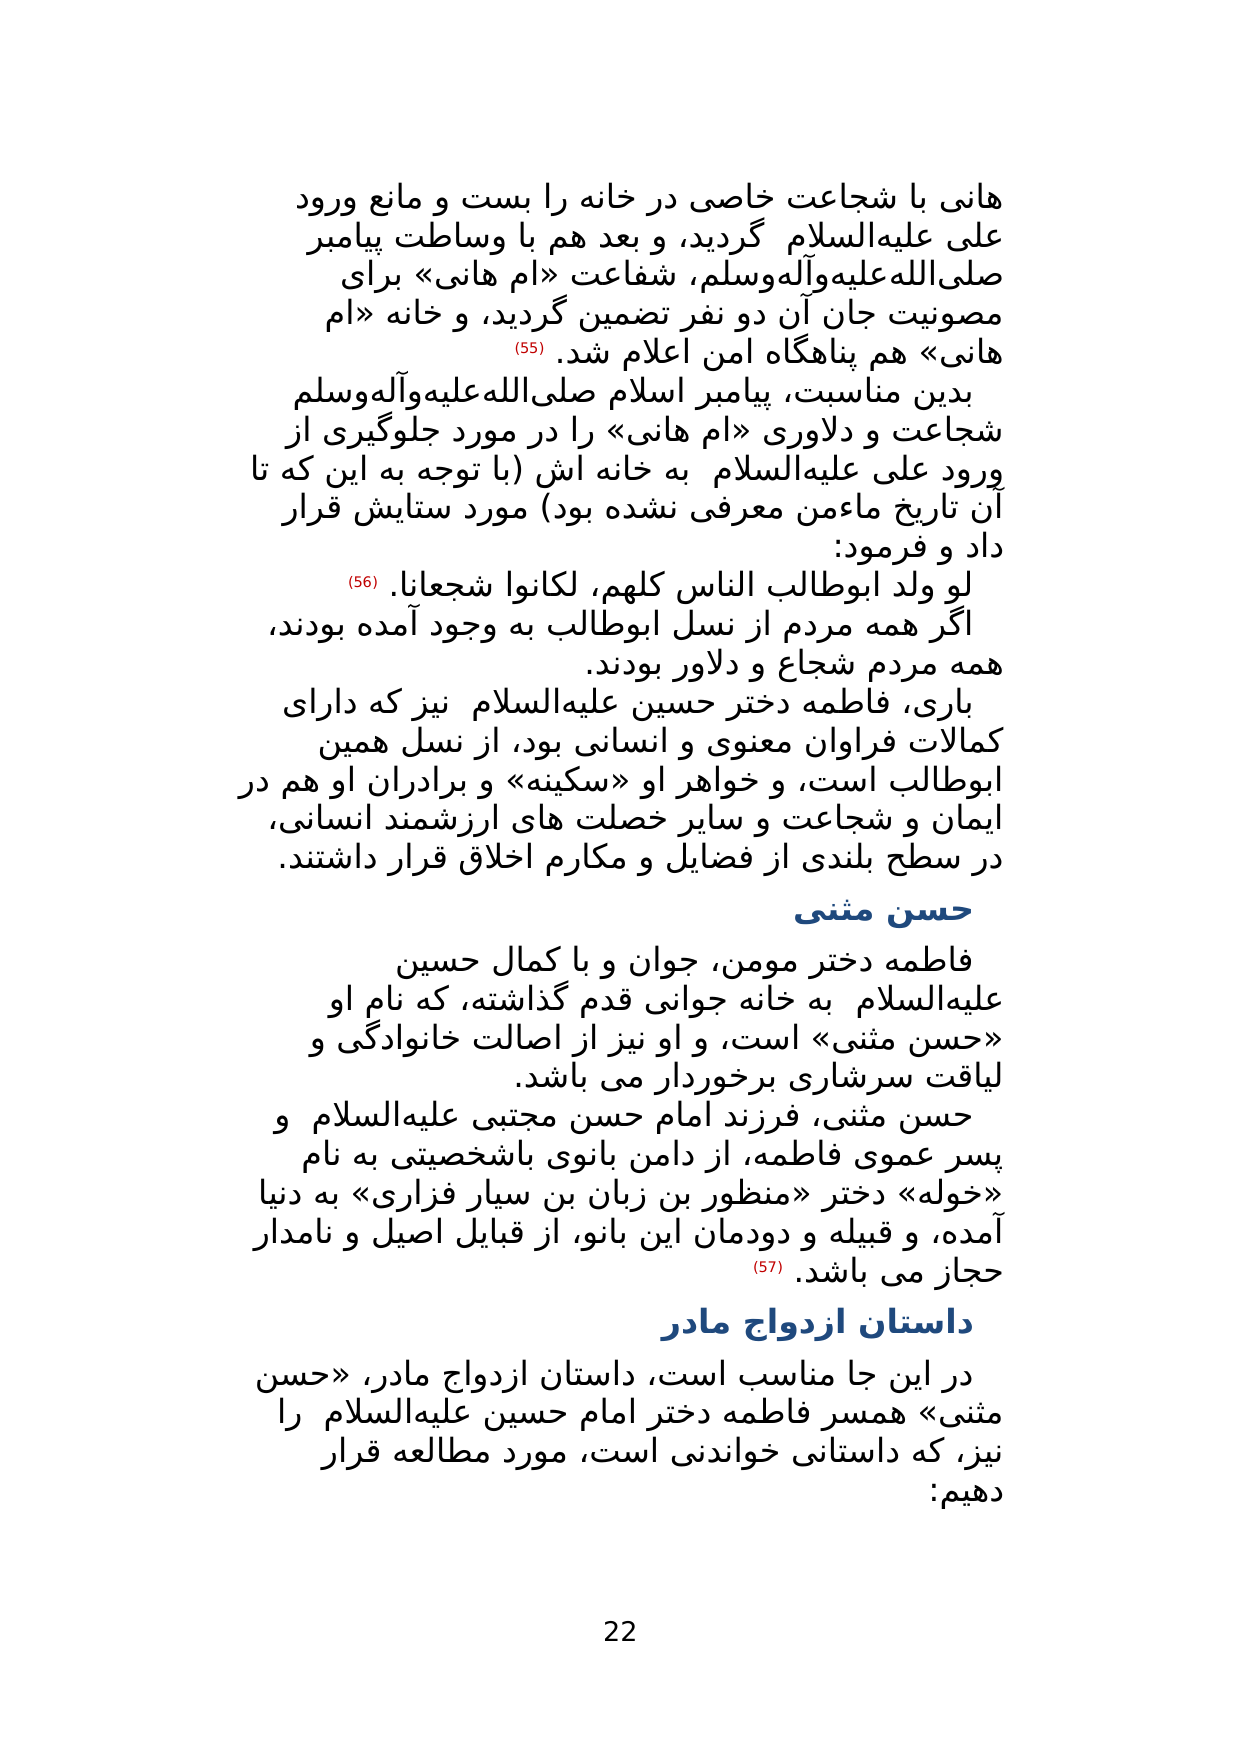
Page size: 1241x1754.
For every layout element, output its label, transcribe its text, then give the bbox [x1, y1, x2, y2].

text بارى، فاطمه دختر حسين عليه‌السلام نيز كه داراى كمالات فراوان معنوى و انسانى بود، از نسل همين ابوطالب است، و خواهر او «سكينه» و برادران او هم در ايمان و شجاعت و ساير خصلت هاى ارزشمند انسانى، در سطح بلندى از فضايل و مكارم اخلاق قرار داشتند. [236, 682, 1004, 877]
subtitle حسن مثنى [236, 889, 1004, 928]
subtitle داستان ازدواج مادر [236, 1303, 1004, 1341]
text اگر همه مردم از نسل ابوطالب به وجود آمده بودند، همه مردم شجاع و دلاور بودند. [236, 604, 1004, 682]
text بدين مناسبت، پيامبر اسلام صلى‌الله‌عليه‌وآله‌وسلم شجاعت و دلاورى «ام هانى» را در مورد جلوگيرى از ورود على عليه‌السلام به خانه اش (با توجه به اين كه تا آن تاريخ ماءمن معرفى نشده بود) مورد ستايش قرار داد و فرمود: [236, 371, 1004, 566]
text فاطمه دختر مومن، جوان و با كمال حسين عليه‌السلام به خانه جوانى قدم گذاشته، كه نام او «حسن مثنى» است، و او نيز از اصالت خانوادگى و لياقت سرشارى برخوردار مى باشد. [236, 940, 1004, 1096]
text لو ولد ابوطالب الناس كلهم، لكانوا شجعانا. (56) [236, 566, 1004, 604]
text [236, 177, 1004, 371]
text در اين جا مناسب است، داستان ازدواج مادر، «حسن مثنى» همسر فاطمه دختر امام حسين عليه‌السلام را نيز، كه داستانى خواندنى است، مورد مطالعه قرار دهيم: [236, 1354, 1004, 1509]
text حسن مثنى، فرزند امام حسن مجتبى عليه‌السلام و پسر عموى فاطمه، از دامن بانوى باشخصيتى به نام «خوله» دختر «منظور بن زبان بن سيار فزارى» به دنيا آمده، و قبيله و دودمان اين بانو، از قبايل اصيل و نامدار حجاز مى باشد. (57) [236, 1096, 1004, 1290]
